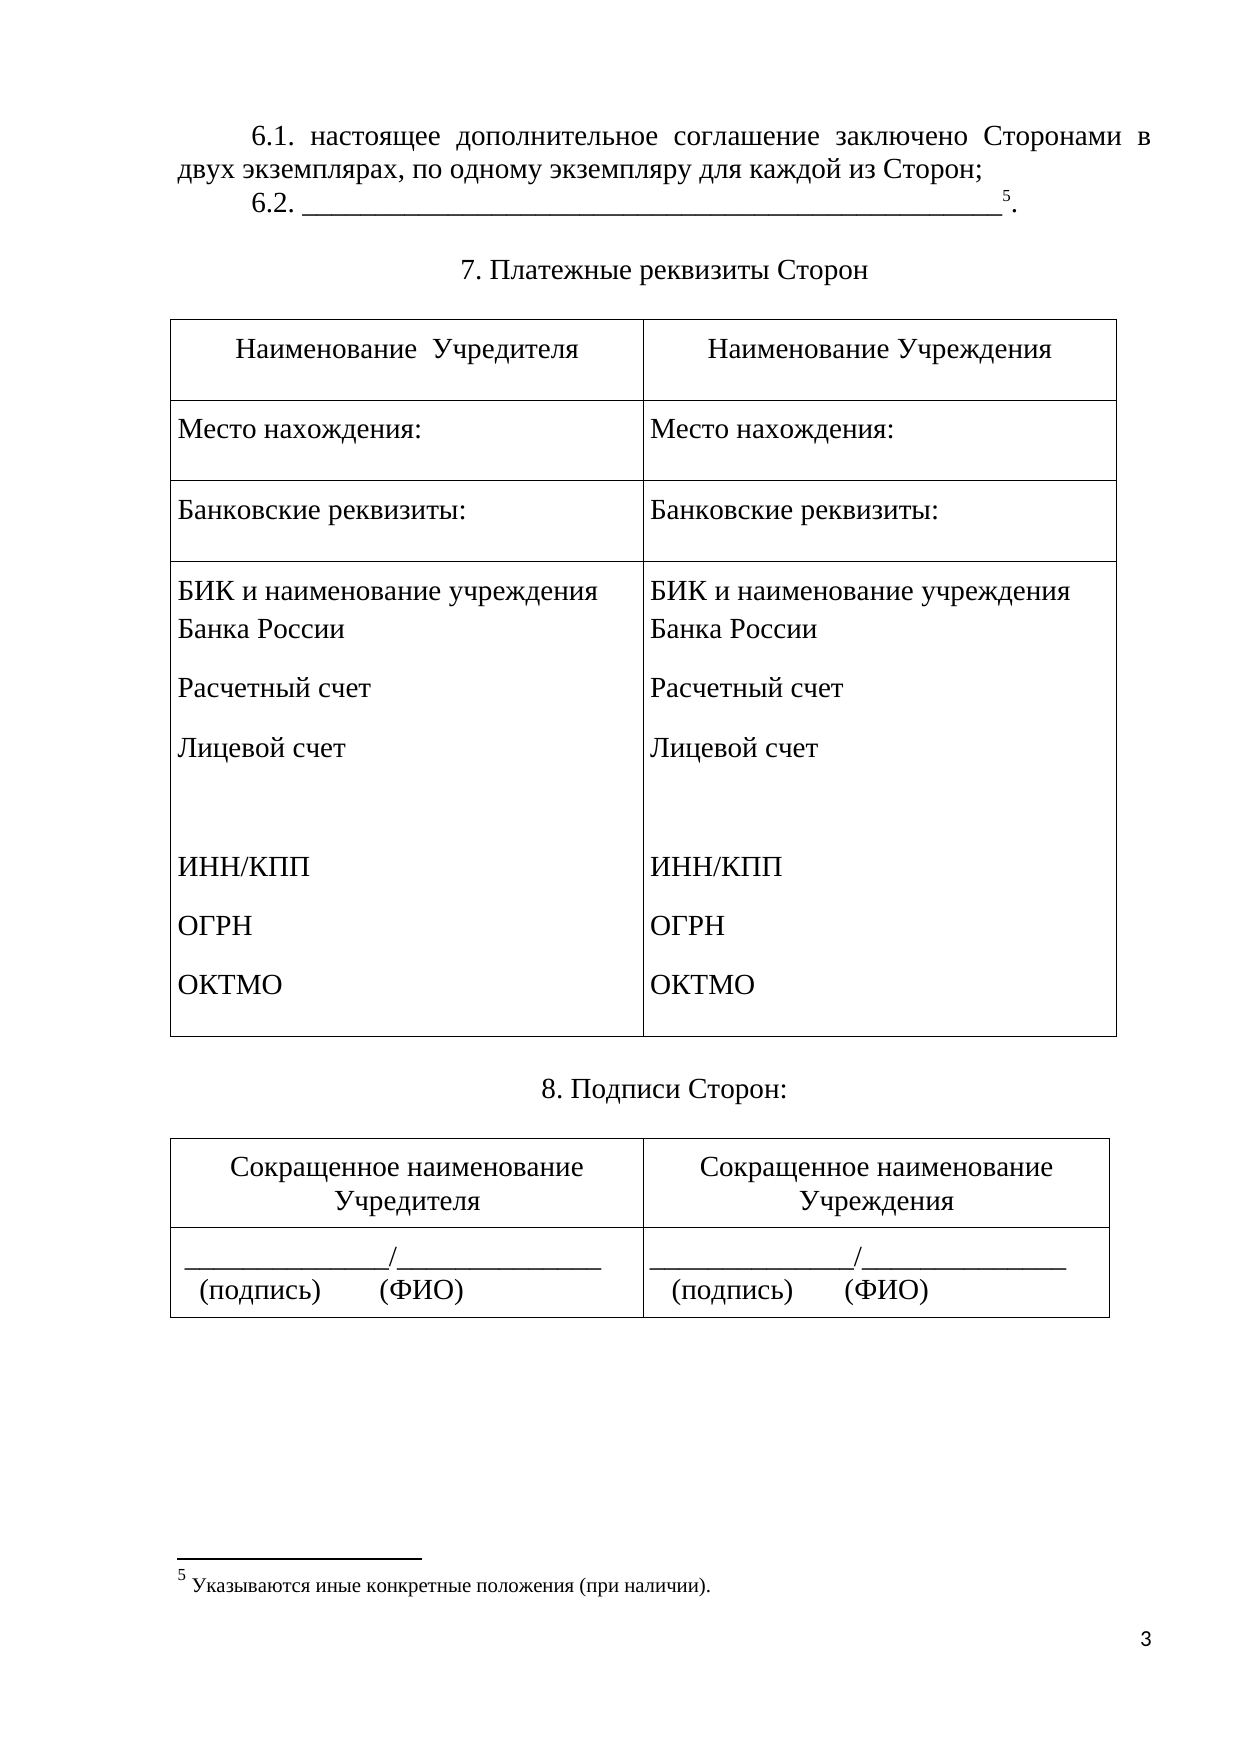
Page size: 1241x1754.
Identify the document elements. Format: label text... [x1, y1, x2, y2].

table_header Наименование Учреждения [644, 320, 1116, 400]
table_cell Место нахождения: [644, 401, 1116, 480]
text 7. Платежные реквизиты Сторон [177, 252, 1152, 286]
text 6.2. ________________________________________________. [177, 185, 1152, 219]
table_header Сокращенное наименование Учредителя [171, 1139, 643, 1227]
table_cell БИК и наименование учреждения Банка России Расчетный счет Лицевой счет ИНН/КПП ОГРН ОКТМО [644, 562, 1116, 1036]
table_cell Место нахождения: [171, 401, 643, 480]
table_cell Банковские реквизиты: [644, 481, 1116, 561]
text 6.1. настоящее дополнительное соглашение заключено Сторонами в двух экземплярах, по одному экземпляру для каждой из Сторон; [177, 118, 1152, 185]
table_cell ______________/______________ (подпись) (ФИО) [644, 1228, 1109, 1317]
table_cell Банковские реквизиты: [171, 481, 643, 561]
table_cell БИК и наименование учреждения Банка России Расчетный счет Лицевой счет ИНН/КПП ОГРН ОКТМО [171, 562, 643, 1036]
text 8. Подписи Сторон: [177, 1071, 1152, 1104]
table_cell ______________/______________ (подпись) (ФИО) [171, 1228, 643, 1317]
table_header Наименование Учредителя [171, 320, 643, 400]
table_header Сокращенное наименование Учреждения [644, 1139, 1109, 1227]
